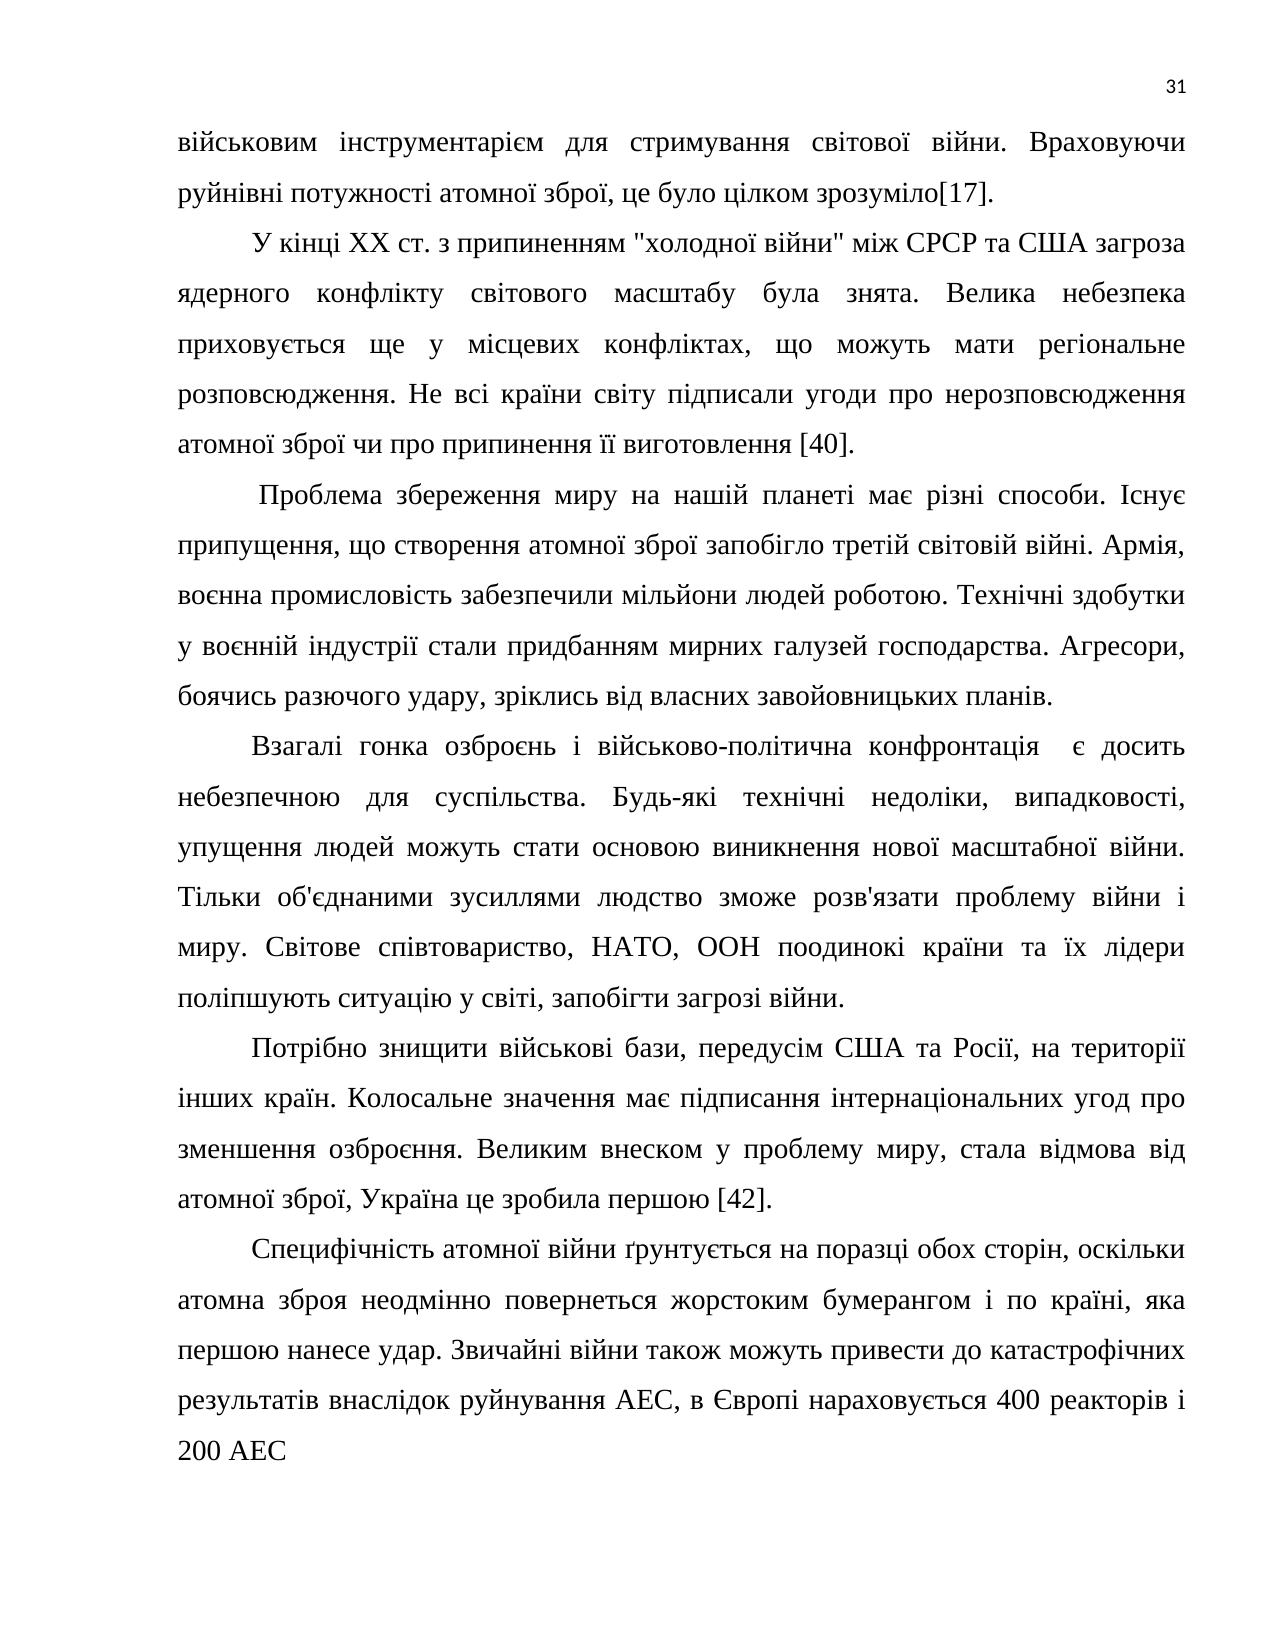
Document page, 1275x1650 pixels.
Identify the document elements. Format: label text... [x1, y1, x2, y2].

text Взагалі гонка озброєнь і військово-політична конфронтація є досить небезпечною для суспільства. Будь-які технічні недоліки, випадковості, упущення людей можуть стати основою виникнення нової масштабної війни. Тільки об'єднаними зусиллями людство зможе розв'язати проблему війни і миру. Світове співтовариство, НАТО, ООН поодинокі країни та їх лідери поліпшують ситуацію у світі, запобігти загрозі війни. [177, 728, 1186, 1013]
text Проблема збереження миру на нашій планеті має різні способи. Існує припущення, що створення атомної зброї запобігло третій світовій війні. Армія, воєнна промисловість забезпечили мільйони людей роботою. Технічні здобутки у воєнній індустрії стали придбанням мирних галузей господарства. Агресори, боячись разючого удару, зріклись від власних завойовницьких планів. [177, 477, 1186, 712]
text Потрібно знищити військові бази, передусім США та Росії, на території інших країн. Колосальне значення має підписання інтернаціональних угод про зменшення озброєння. Великим внеском у проблему миру, стала відмова від атомної зброї, Україна це зробила першою [42]. [177, 1030, 1186, 1215]
text У кінці XX ст. з припиненням "холодної війни" між СРСР та США загроза ядерного конфлікту світового масштабу була знята. Велика небезпека приховується ще у місцевих конфліктах, що можуть мати регіональне розповсюдження. Не всі країни світу підписали угоди про нерозповсюдження атомної зброї чи про припинення її виготовлення [40]. [177, 225, 1186, 460]
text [177, 124, 1186, 208]
text Специфічність атомної війни ґрунтується на поразці обох сторін, оскільки атомна зброя неодмінно повернеться жорстоким бумерангом і по країні, яка першою нанесе удар. Звичайні війни також можуть привести до катастрофічних результатів внаслідок руйнування АЕС, в Європі нараховується 400 реакторів і 200 АЕС [177, 1231, 1186, 1466]
